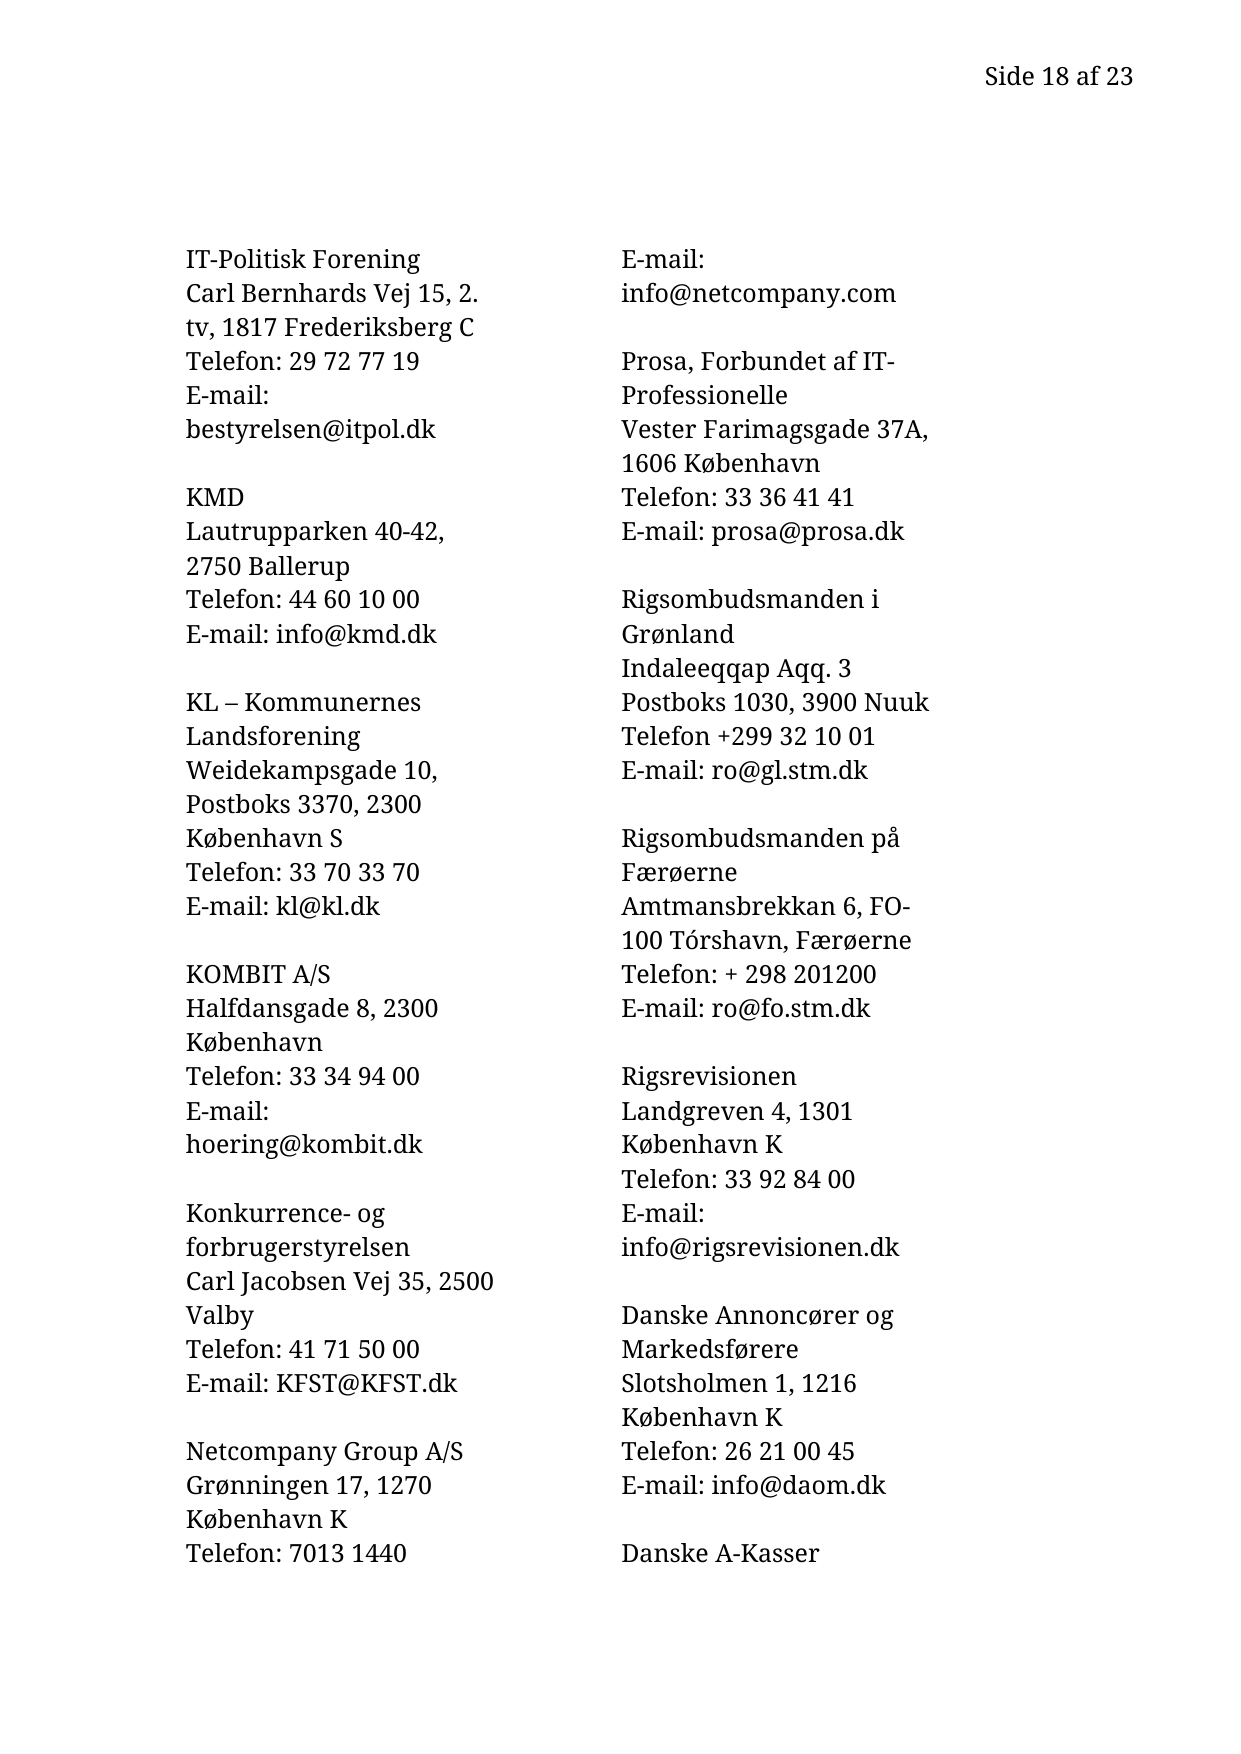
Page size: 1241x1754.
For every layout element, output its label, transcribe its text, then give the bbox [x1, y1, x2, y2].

text Prosa, Forbundet af IT-Professionelle [621, 344, 939, 412]
text KL – Kommunernes Landsforening [186, 684, 503, 752]
text Telefon: 33 34 94 00 [186, 1059, 503, 1093]
text E-mail: ro@fo.stm.dk [621, 991, 939, 1025]
text E-mail: KFST@KFST.dk [186, 1366, 503, 1400]
text E-mail: kl@kl.dk [186, 889, 503, 923]
text Lautrupparken 40-42, 2750 Ballerup [186, 514, 503, 582]
text Telefon: 41 71 50 00 [186, 1332, 503, 1366]
text Konkurrence- og forbrugerstyrelsen [186, 1195, 503, 1263]
text E-mail: ro@gl.stm.dk [621, 752, 939, 787]
text Telefon: 33 92 84 00 [621, 1161, 939, 1195]
text Telefon: 7013 1440 [186, 1536, 503, 1570]
text Rigsombudsmanden på Færøerne [621, 821, 939, 889]
text Grønningen 17, 1270 København K [186, 1468, 503, 1536]
text Telefon: + 298 201200 [621, 957, 939, 991]
text KMD [186, 480, 503, 514]
text Telefon: 26 21 00 45 [621, 1434, 939, 1468]
text Carl Bernhards Vej 15, 2. tv, 1817 Frederiksberg C [186, 276, 503, 344]
text Halfdansgade 8, 2300 København [186, 991, 503, 1059]
text E-mail: hoering@kombit.dk [186, 1093, 503, 1161]
text Telefon: 44 60 10 00 [186, 582, 503, 616]
text Telefon: 29 72 77 19 [186, 344, 503, 378]
text E-mail: prosa@prosa.dk [621, 514, 939, 548]
text Rigsrevisionen [621, 1059, 939, 1093]
text Carl Jacobsen Vej 35, 2500 Valby [186, 1263, 503, 1332]
text Rigsombudsmanden i Grønland [621, 582, 939, 650]
text E-mail: info@netcompany.com [621, 242, 939, 310]
text KOMBIT A/S [186, 957, 503, 991]
text Telefon: 33 70 33 70 [186, 855, 503, 889]
text Vester Farimagsgade 37A, 1606 København [621, 412, 939, 480]
text IT-Politisk Forening [186, 242, 503, 276]
text Telefon +299 32 10 01 [621, 718, 939, 752]
text E-mail: info@rigsrevisionen.dk [621, 1195, 939, 1263]
text Amtmansbrekkan 6, FO-100 Tórshavn, Færøerne [621, 889, 939, 957]
text Landgreven 4, 1301 København K [621, 1093, 939, 1161]
text Indaleeqqap Aqq. 3 Postboks 1030, 3900 Nuuk [621, 650, 939, 718]
text Slotsholmen 1, 1216 København K [621, 1366, 939, 1434]
text Netcompany Group A/S [186, 1434, 503, 1468]
text Weidekampsgade 10, Postboks 3370, 2300 København S [186, 752, 503, 855]
text E-mail: info@daom.dk [621, 1468, 939, 1502]
text Danske Annoncører og Markedsførere [621, 1297, 939, 1366]
text E-mail: info@kmd.dk [186, 616, 503, 650]
text E-mail: bestyrelsen@itpol.dk [186, 378, 503, 446]
text Danske A-Kasser [621, 1536, 939, 1570]
text Telefon: 33 36 41 41 [621, 480, 939, 514]
